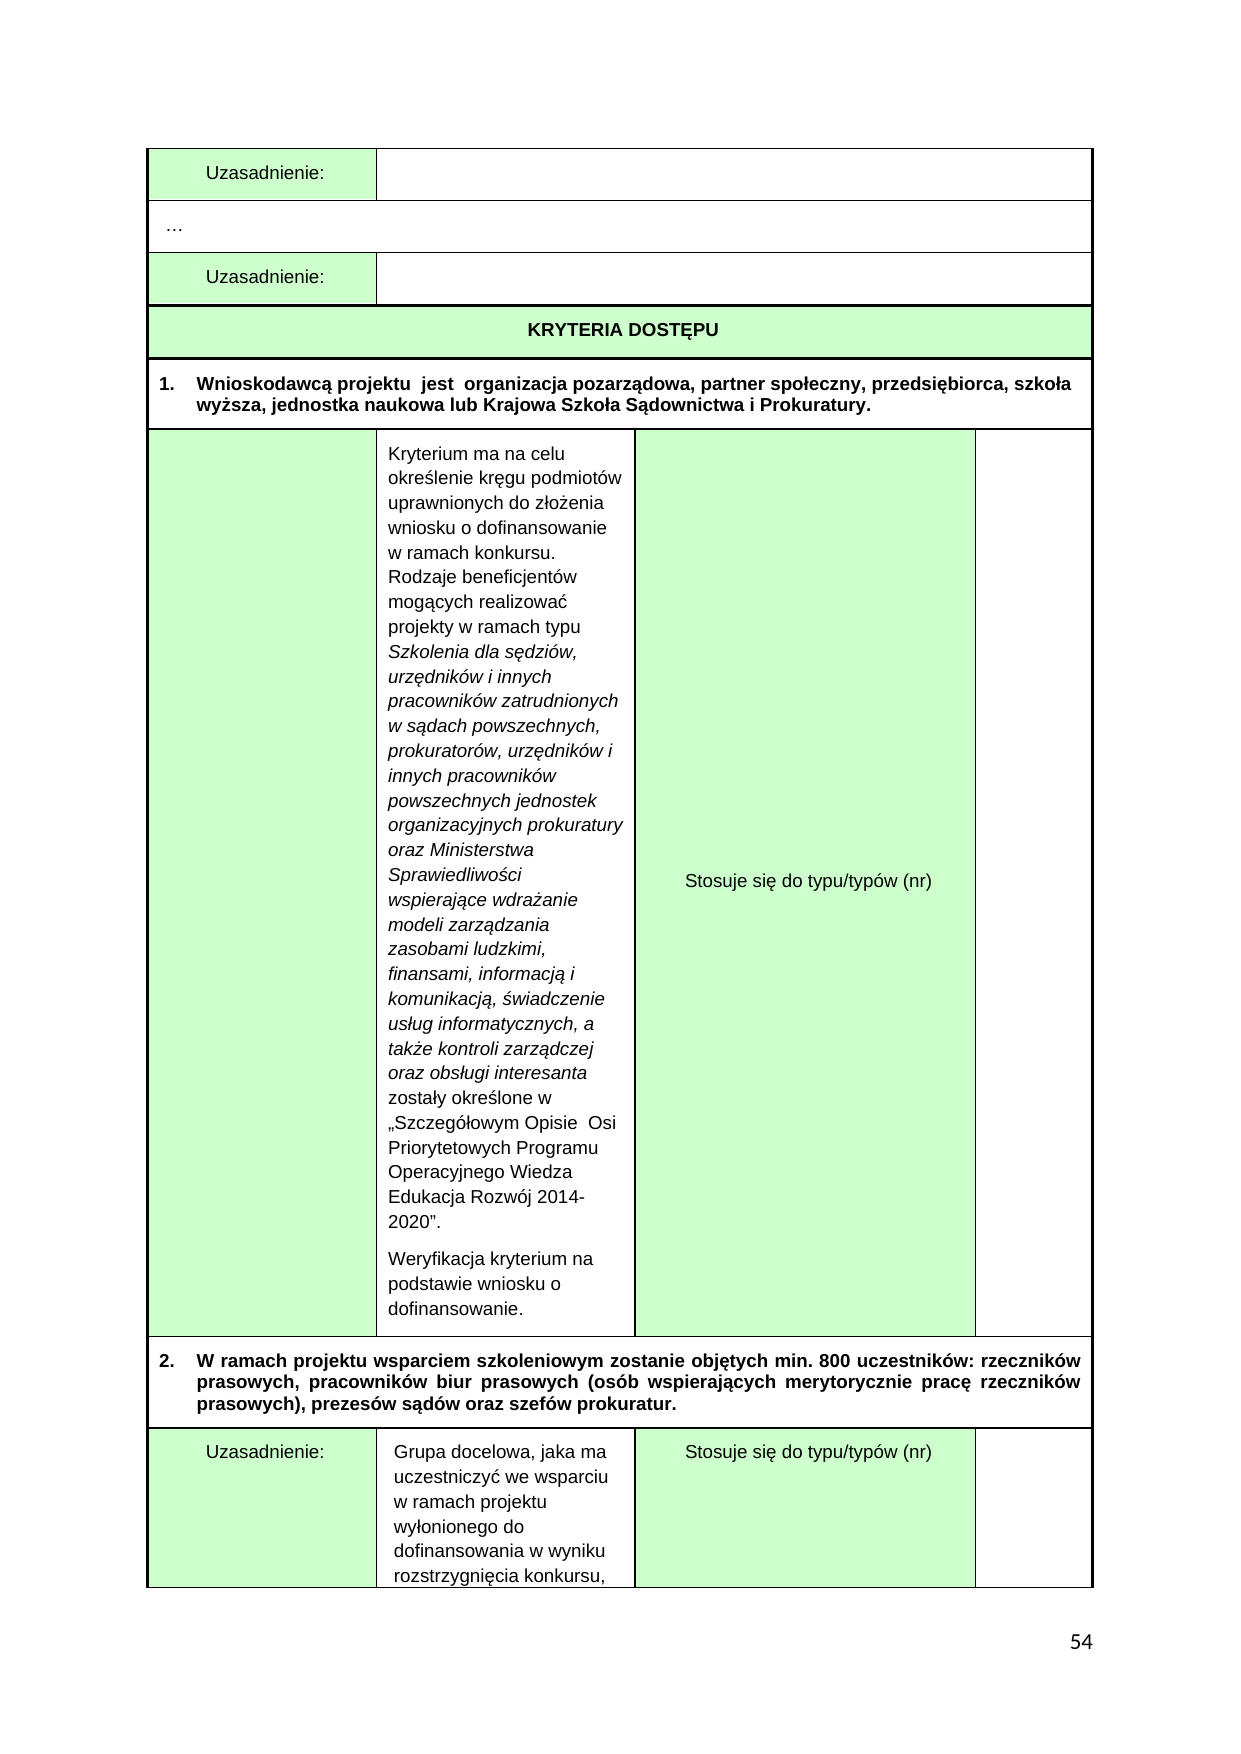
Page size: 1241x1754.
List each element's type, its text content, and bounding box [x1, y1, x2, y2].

table_cell [976, 1429, 1091, 1587]
table_cell Kryterium ma na celu określenie kręgu podmiotów uprawnionych do złożenia wniosku o dofinansowanie w ramach konkursu. Rodzaje beneficjentów mogących realizować projekty w ramach typu Szkolenia dla sędziów, urzędników i innych pracowników zatrudnionych w sądach powszechnych, prokuratorów, urzędników i innych pracowników powszechnych jednostek organizacyjnych prokuratury oraz Ministerstwa Sprawiedliwości wspierające wdrażanie modeli zarządzania zasobami ludzkimi, finansami, informacją i komunikacją, świadczenie usług informatycznych, a także kontroli zarządczej oraz obsługi interesanta zostały określone w „Szczegółowym Opisie Osi Priorytetowych Programu Operacyjnego Wiedza Edukacja Rozwój 2014-2020”. Weryfikacja kryterium na podstawie wniosku o dofinansowanie. [377, 430, 634, 1336]
table_cell … [149, 201, 1091, 252]
table_cell Wnioskodawcą projektu jest organizacja pozarządowa, partner społeczny, przedsiębiorca, szkoła wyższa, jednostka naukowa lub Krajowa Szkoła Sądownictwa i Prokuratury. [149, 360, 1091, 428]
table_cell [149, 430, 376, 1336]
table_cell [976, 430, 1091, 1336]
table_cell Uzasadnienie: [149, 149, 376, 199]
table_cell Stosuje się do typu/typów (nr) [636, 430, 975, 1336]
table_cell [636, 1429, 975, 1587]
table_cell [377, 1429, 634, 1587]
table_cell [377, 253, 1091, 303]
table_cell Uzasadnienie: [149, 253, 376, 303]
table_cell Uzasadnienie: [149, 1429, 376, 1587]
table_cell [377, 149, 1091, 199]
table_cell KRYTERIA DOSTĘPU [149, 307, 1091, 357]
table_cell W ramach projektu wsparciem szkoleniowym zostanie objętych min. 800 uczestników: rzeczników prasowych, pracowników biur prasowych (osób wspierających merytorycznie pracę rzeczników prasowych), prezesów sądów oraz szefów prokuratur. [149, 1337, 1091, 1427]
